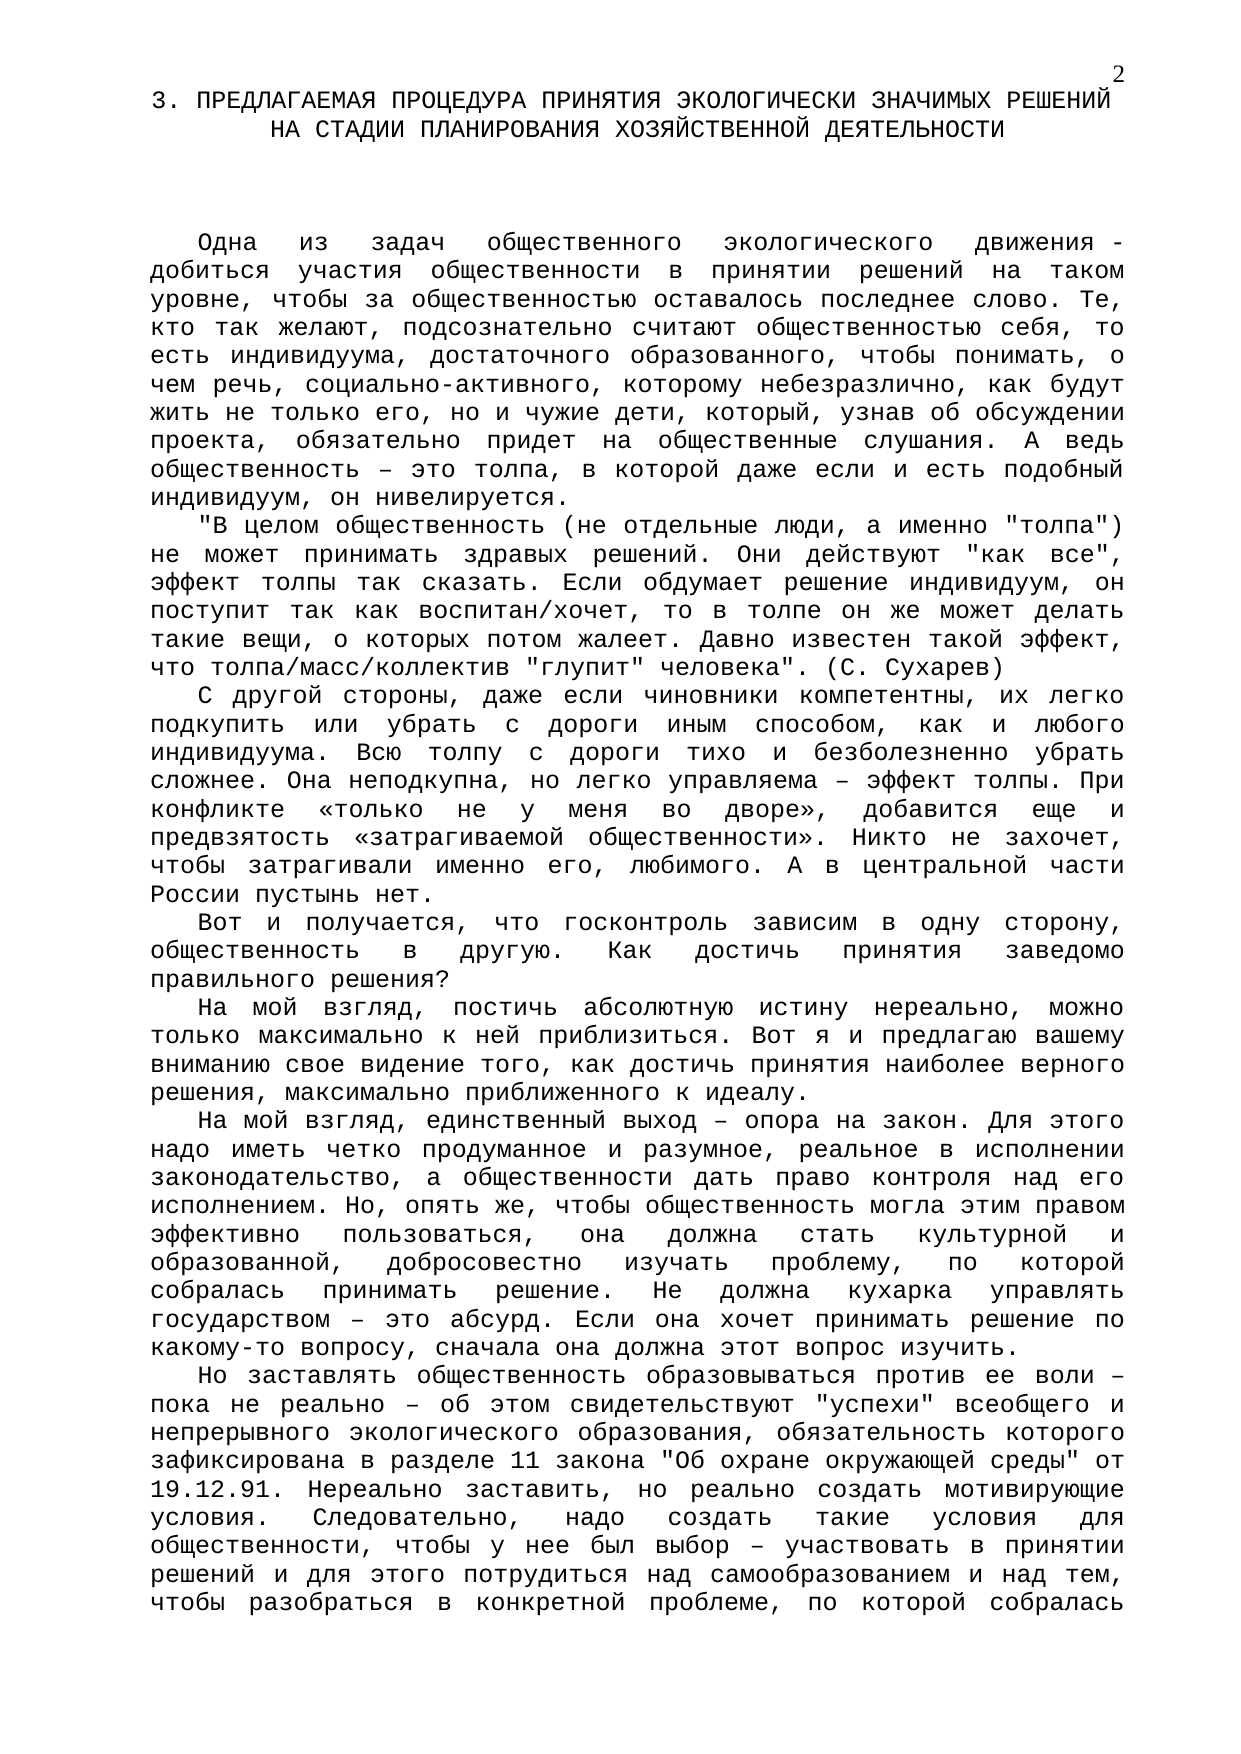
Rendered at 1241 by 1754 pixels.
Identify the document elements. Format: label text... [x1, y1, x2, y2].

text Одна из задач общественного экологического движения - добиться участия общественности в принятии решений на таком уровне, чтобы за общественностью оставалось последнее слово. Те, кто так желают, подсознательно считают общественностью себя, то есть индивидуума, достаточного образованного, чтобы понимать, о чем речь, социально-активного, которому небезразлично, как будут жить не только его, но и чужие дети, который, узнав об обсуждении проекта, обязательно придет на общественные слушания. А ведь общественность – это толпа, в которой даже если и есть подобный индивидуум, он нивелируется. [150, 229, 1125, 513]
text На мой взгляд, постичь абсолютную истину нереально, можно только максимально к ней приблизиться. Вот я и предлагаю вашему вниманию свое видение того, как достичь принятия наиболее верного решения, максимально приближенного к идеалу. [150, 994, 1125, 1108]
text 3. ПРЕДЛАГАЕМАЯ ПРОЦЕДУРА ПРИНЯТИЯ ЭКОЛОГИЧЕСКИ ЗНАЧИМЫХ РЕШЕНИЙ НА СТАДИИ ПЛАНИРОВАНИЯ ХОЗЯЙСТВЕННОЙ ДЕЯТЕЛЬНОСТИ [150, 88, 1125, 144]
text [150, 1363, 1125, 1618]
text С другой стороны, даже если чиновники компетентны, их легко подкупить или убрать с дороги иным способом, как и любого индивидуума. Всю толпу с дороги тихо и безболезненно убрать сложнее. Она неподкупна, но легко управляема – эффект толпы. При конфликте «только не у меня во дворе», добавится еще и предвзятость «затрагиваемой общественности». Никто не захочет, чтобы затрагивали именно его, любимого. А в центральной части России пустынь нет. [150, 683, 1125, 909]
text "В целом общественность (не отдельные люди, а именно "толпа") не может принимать здравых решений. Они действуют "как все", эффект толпы так сказать. Если обдумает решение индивидуум, он поступит так как воспитан/хочет, то в толпе он же может делать такие вещи, о которых потом жалеет. Давно известен такой эффект, что толпа/масс/коллектив "глупит" человека". (С. Сухарев) [150, 513, 1125, 683]
text Вот и получается, что госконтроль зависим в одну сторону, общественность в другую. Как достичь принятия заведомо правильного решения? [150, 909, 1125, 994]
text На мой взгляд, единственный выход – опора на закон. Для этого надо иметь четко продуманное и разумное, реальное в исполнении законодательство, а общественности дать право контроля над его исполнением. Но, опять же, чтобы общественность могла этим правом эффективно пользоваться, она должна стать культурной и образованной, добросовестно изучать проблему, по которой собралась принимать решение. Не должна кухарка управлять государством – это абсурд. Если она хочет принимать решение по какому-то вопросу, сначала она должна этот вопрос изучить. [150, 1108, 1125, 1363]
